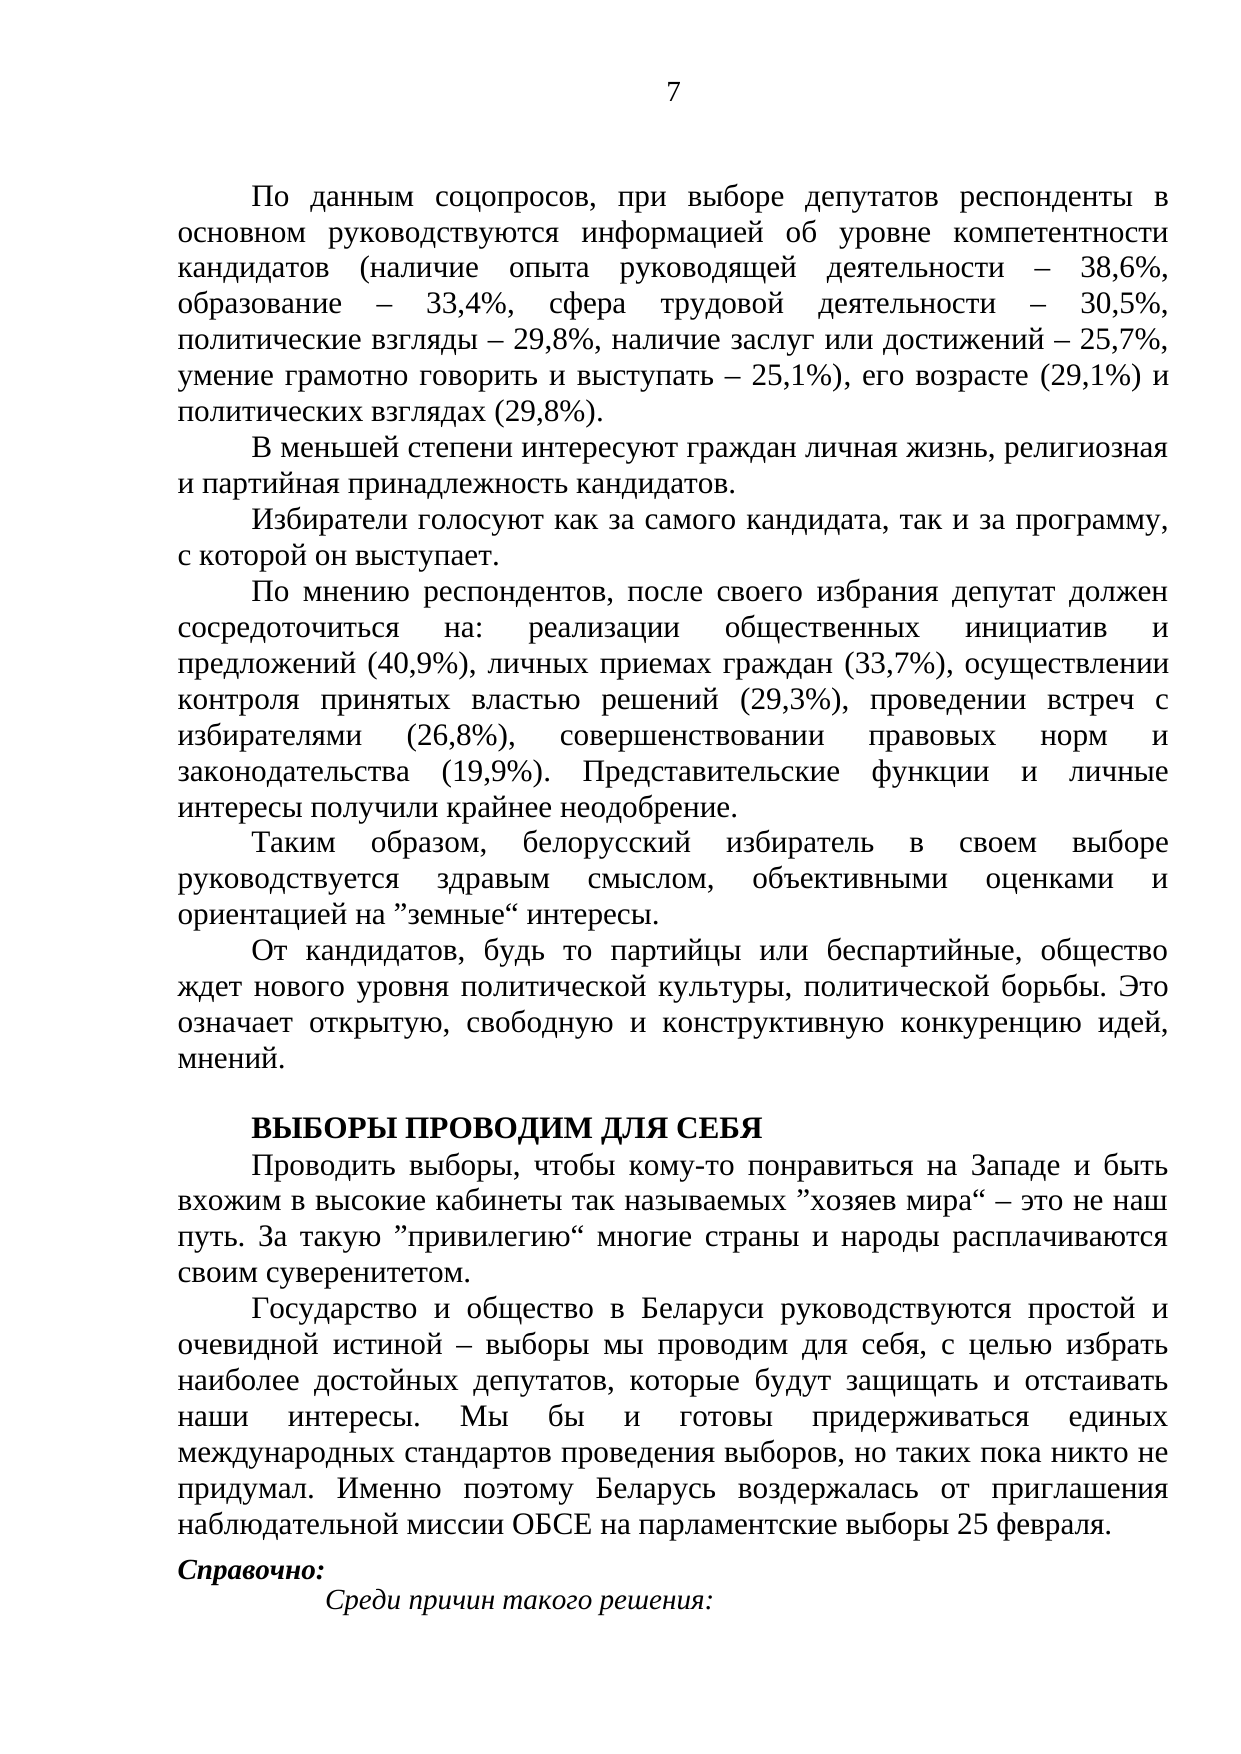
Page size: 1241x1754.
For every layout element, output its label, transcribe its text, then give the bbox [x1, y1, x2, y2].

text От кандидатов, будь то партийцы или беспартийные, общество ждет нового уровня политической культуры, политической борьбы. Это означает открытую, свободную и конструктивную конкуренцию идей, мнений. [177, 932, 1169, 1075]
text Государство и общество в Беларуси руководствуются простой и очевидной истиной – выборы мы проводим для себя, с целью избрать наиболее достойных депутатов, которые будут защищать и отстаивать наши интересы. Мы бы и готовы придерживаться единых международных стандартов проведения выборов, но таких пока никто не придумал. Именно поэтому Беларусь воздержалась от приглашения наблюдательной миссии ОБСЕ на парламентские выборы 25 февраля. [177, 1289, 1169, 1541]
text Справочно: [177, 1553, 1169, 1586]
text По данным соцопросов, при выборе депутатов респонденты в основном руководствуются информацией об уровне компетентности кандидатов (наличие опыта руководящей деятельности – 38,6%, образование – 33,4%, сфера трудовой деятельности – 30,5%, политические взгляды – 29,8%, наличие заслуг или достижений – 25,7%, умение грамотно говорить и выступать – 25,1%), его возрасте (29,1%) и политических взглядах (29,8%). [177, 177, 1169, 428]
text ВЫБОРЫ ПРОВОДИМ ДЛЯ СЕБЯ [177, 1111, 1169, 1146]
text В меньшей степени интересуют граждан личная жизнь, религиозная и партийная принадлежность кандидатов. [177, 428, 1169, 500]
text Таким образом, белорусский избиратель в своем выборе руководствуется здравым смыслом, объективными оценками и ориентацией на ”земные“ интересы. [177, 824, 1169, 932]
text Проводить выборы, чтобы кому-то понравиться на Западе и быть вхожим в высокие кабинеты так называемых ”хозяев мира“ – это не наш путь. За такую ”привилегию“ многие страны и народы расплачиваются своим суверенитетом. [177, 1146, 1169, 1289]
text Избиратели голосуют как за самого кандидата, так и за программу, с которой он выступает. [177, 500, 1169, 572]
text Среди причин такого решения: [266, 1586, 1169, 1616]
text По мнению респондентов, после своего избрания депутат должен сосредоточиться на: реализации общественных инициатив и предложений (40,9%), личных приемах граждан (33,7%), осуществлении контроля принятых властью решений (29,3%), проведении встреч с избирателями (26,8%), совершенствовании правовых норм и законодательства (19,9%). Представительские функции и личные интересы получили крайнее неодобрение. [177, 572, 1169, 824]
